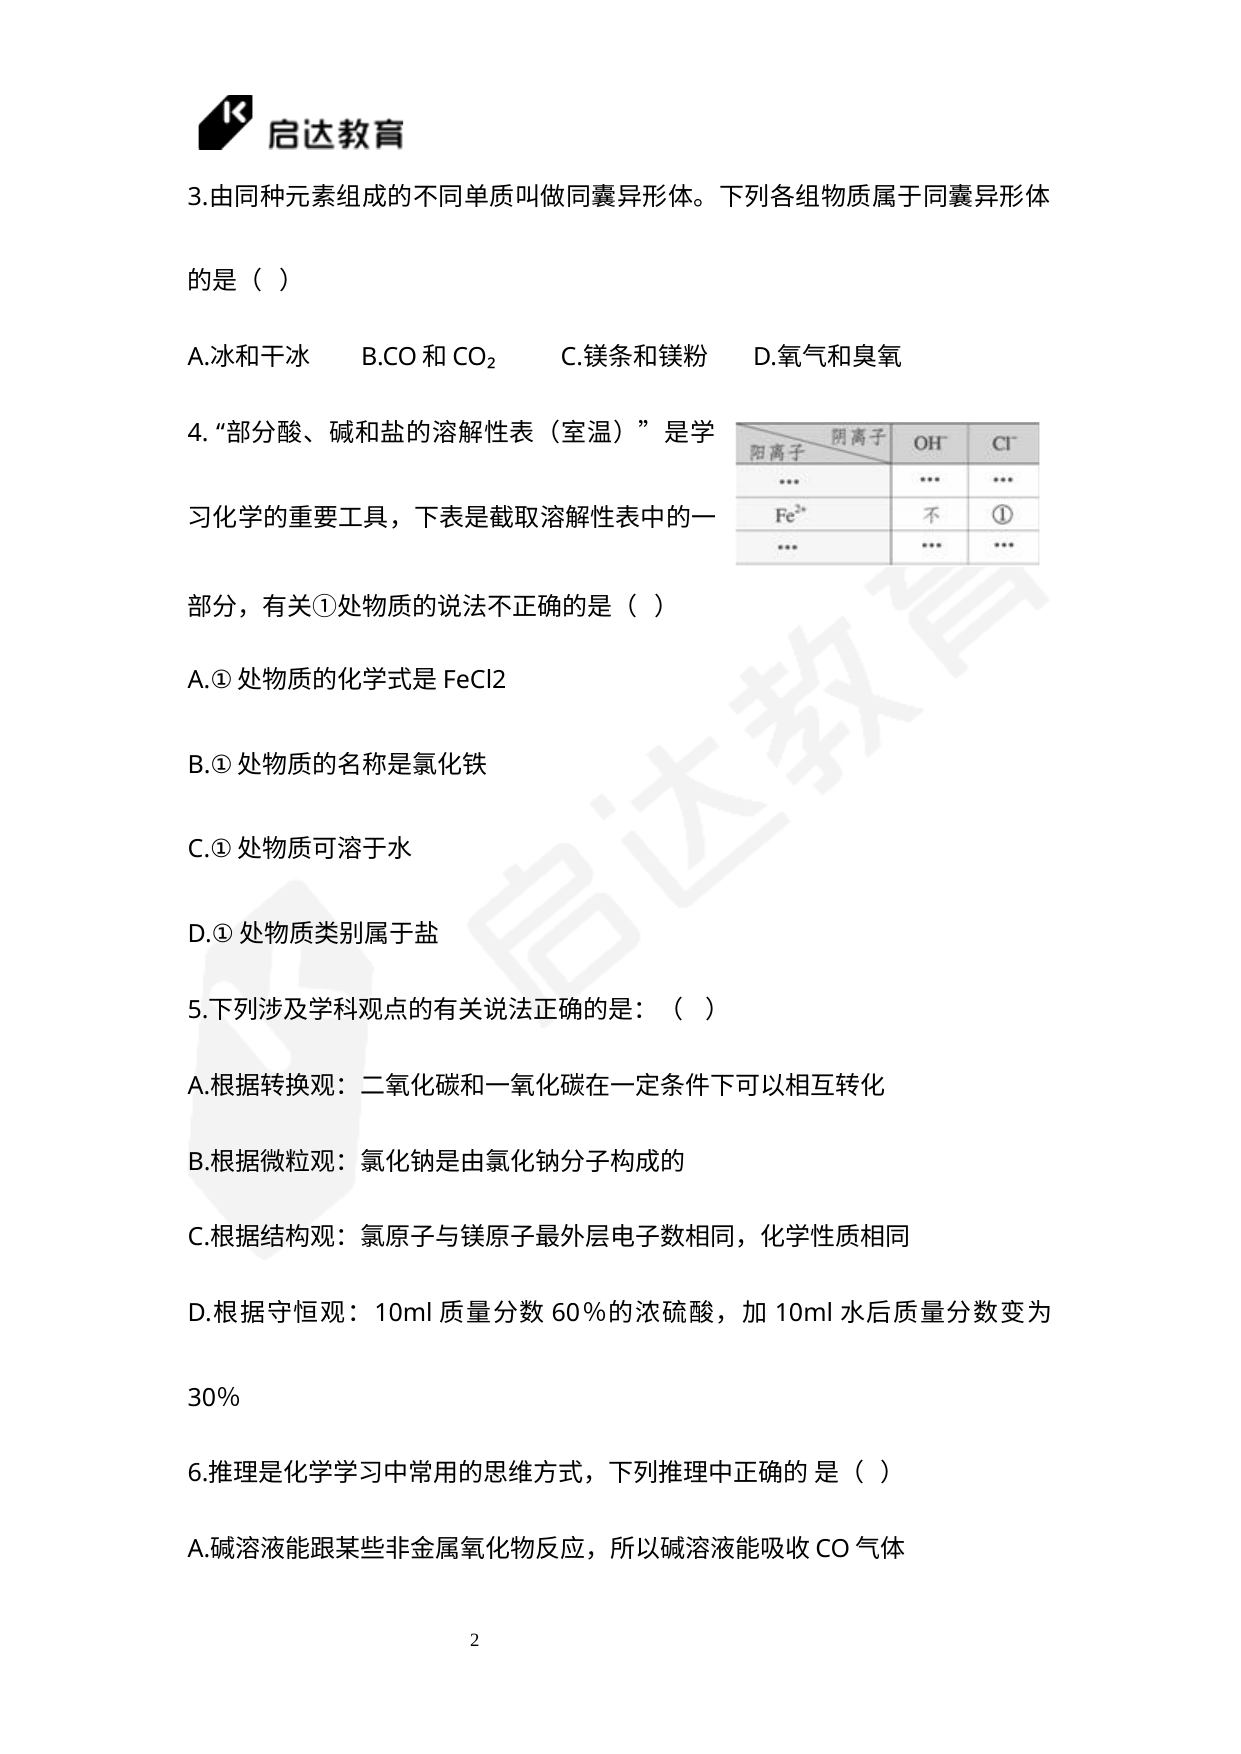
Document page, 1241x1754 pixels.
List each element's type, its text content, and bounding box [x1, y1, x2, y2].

text 6.推理是化学学习中常用的思维方式，下列推理中正确的 是（ ） [187, 1438, 1053, 1503]
text B.根据微粒观：氯化钠是由氯化钠分子构成的 [187, 1127, 1053, 1192]
list （1）O₂、N₂等 （2）CuO、Fe2O₃等 （3）CHyCOOH、CHyCH2OH、CH4 （4）Na+CT（答案合理即可） [735, 422, 1040, 567]
text 4. “部分酸、碱和盐的溶解性表（室温）”是学习化学的重要工具，下表是截取溶解性表中的一部分，有关①处物质的说法不正确的是（ ） [187, 398, 1053, 632]
text D.根据守恒观：10ml质量分数60％的浓硫酸，加10ml水后质量分数变为30％ [187, 1278, 1053, 1428]
text A.根据转换观：二氧化碳和一氧化碳在一定条件下可以相互转化 [187, 1051, 1053, 1116]
text A.碱溶液能跟某些非金属氧化物反应，所以碱溶液能吸收CO气体 [187, 1514, 1053, 1579]
picture [198, 95, 404, 150]
text A.冰和干冰 B.CO和CO₂ C.镁条和镁粉 D.氧气和臭氧 [187, 322, 1053, 387]
text A.①处物质的化学式是FeCl2 B.①处物质的名称是氯化铁 C.①处物质可溶于水 D.①处物质类别属于盐 [187, 646, 1053, 964]
text C.根据结构观：氯原子与镁原子最外层电子数相同，化学性质相同 [187, 1202, 1053, 1267]
text 5.下列涉及学科观点的有关说法正确的是：（ ） [187, 975, 1053, 1040]
text 3.由同种元素组成的不同单质叫做同囊异形体。下列各组物质属于同囊异形体的是（ ） [187, 162, 1053, 311]
